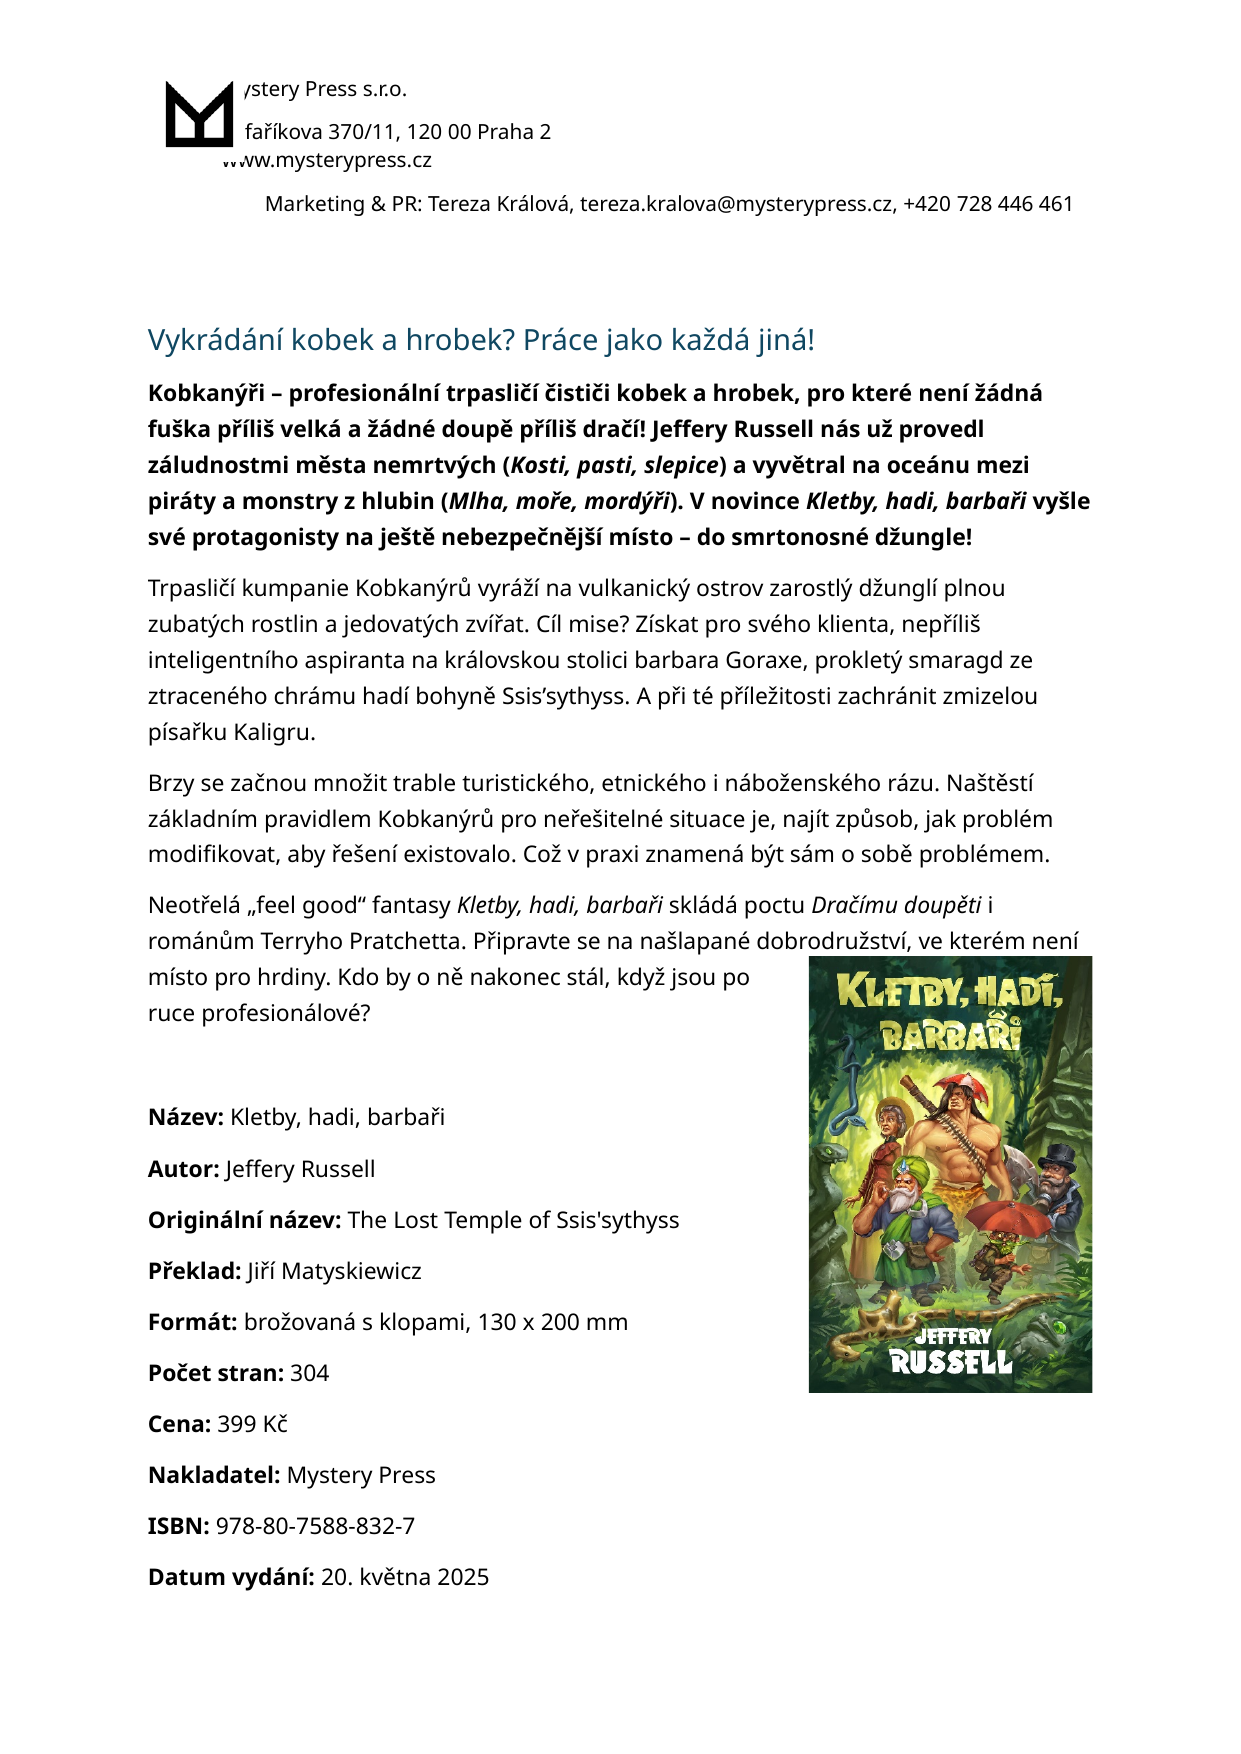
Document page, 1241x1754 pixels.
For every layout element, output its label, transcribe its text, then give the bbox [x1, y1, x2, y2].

text Cena: 399 Kč [148, 1408, 1093, 1439]
text Neotřelá „feel good“ fantasy Kletby, hadi, barbaři skládá poctu Dračímu doupěti i románům Terryho Pratchetta. Připravte se na našlapané dobrodružství, ve kterém není místo pro hrdiny. Kdo by o ně nakonec stál, když jsou po ruce profesionálové? [148, 889, 1093, 1028]
picture [808, 956, 1093, 1393]
text Počet stran: 304 [148, 1357, 808, 1388]
subtitle Vykrádání kobek a hrobek? Práce jako každá jiná! [148, 319, 1093, 359]
picture [147, 60, 244, 160]
text Formát: brožovaná s klopami, 130 x 200 mm [148, 1306, 808, 1337]
text Kobkanýři – profesionální trpasličí čističi kobek a hrobek, pro které není žádná fuška příliš velká a žádné doupě příliš dračí! Jeffery Russell nás už provedl záludnostmi města nemrtvých (Kosti, pasti, slepice) a vyvětral na oceánu mezi piráty a monstry z hlubin (Mlha, moře, mordýři). V novince Kletby, hadi, barbaři vyšle své protagonisty na ještě nebezpečnější místo – do smrtonosné džungle! [148, 377, 1093, 552]
text Překlad: Jiří Matyskiewicz [148, 1255, 808, 1286]
text Brzy se začnou množit trable turistického, etnického i náboženského rázu. Naštěstí základním pravidlem Kobkanýrů pro neřešitelné situace je, najít způsob, jak problém modifikovat, aby řešení existovalo. Což v praxi znamená být sám o sobě problémem. [148, 767, 1093, 870]
text Autor: Jeffery Russell [148, 1153, 808, 1184]
text Datum vydání: 20. května 2025 [148, 1561, 1093, 1592]
text Nakladatel: Mystery Press [148, 1459, 1093, 1490]
text Originální název: The Lost Temple of Ssis'sythyss [148, 1204, 808, 1236]
text Trpasličí kumpanie Kobkanýrů vyráží na vulkanický ostrov zarostlý džunglí plnou zubatých rostlin a jedovatých zvířat. Cíl mise? Získat pro svého klienta, nepříliš inteligentního aspiranta na královskou stolici barbara Goraxe, prokletý smaragd ze ztraceného chrámu hadí bohyně Ssis’sythyss. A při té příležitosti zachránit zmizelou písařku Kaligru. [148, 572, 1093, 747]
text Název: Kletby, hadi, barbaři [148, 1101, 808, 1132]
text ISBN: 978-80-7588-832-7 [148, 1510, 1093, 1541]
